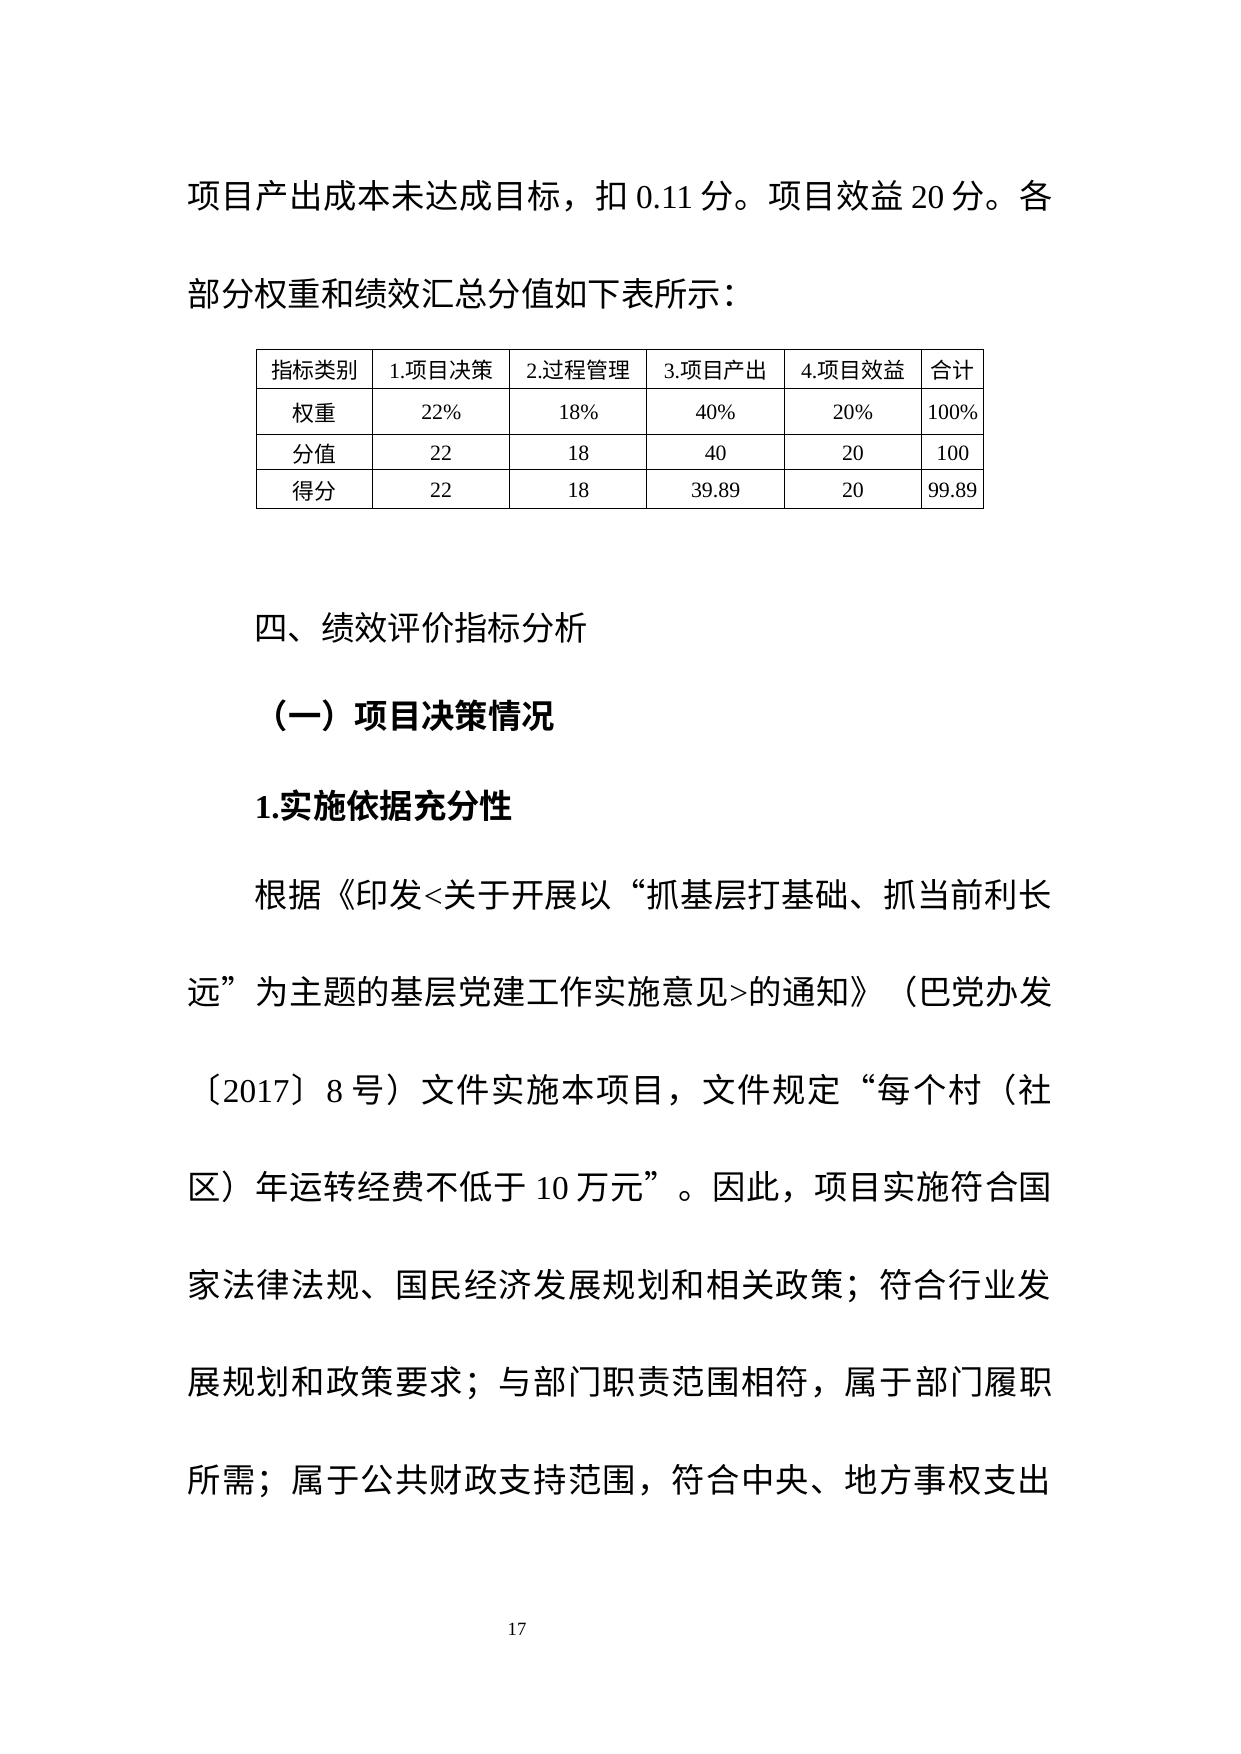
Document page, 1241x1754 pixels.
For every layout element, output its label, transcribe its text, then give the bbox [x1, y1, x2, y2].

subtitle 四、绩效评价指标分析 [187, 593, 1053, 658]
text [187, 860, 1053, 1510]
table_header 合计 [922, 350, 983, 388]
table_cell 18% [510, 389, 646, 433]
table_cell 20 [785, 435, 921, 469]
table_cell 40 [647, 435, 784, 469]
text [187, 162, 1053, 324]
table_cell 18 [510, 435, 646, 469]
table_cell 22 [373, 435, 509, 469]
table_cell 20 [785, 470, 921, 508]
table_header 1.项目决策 [373, 350, 509, 388]
table_header 2.过程管理 [510, 350, 646, 388]
table_header 指标类别 [257, 350, 372, 388]
table_cell 99.89 [922, 470, 983, 508]
table_cell 权重 [257, 389, 372, 433]
table_header 3.项目产出 [647, 350, 784, 388]
table_cell 分值 [257, 435, 372, 469]
table_cell 40% [647, 389, 784, 433]
table_cell 22% [373, 389, 509, 433]
table_cell 100 [922, 435, 983, 469]
table_cell 100% [922, 389, 983, 433]
table_cell 22 [373, 470, 509, 508]
table_header 4.项目效益 [785, 350, 921, 388]
text 1.实施依据充分性 [187, 771, 1053, 836]
table_cell 20% [785, 389, 921, 433]
table_cell 39.89 [647, 470, 784, 508]
table_cell 18 [510, 470, 646, 508]
table_cell 得分 [257, 470, 372, 508]
subtitle （一）项目决策情况 [187, 682, 1053, 747]
